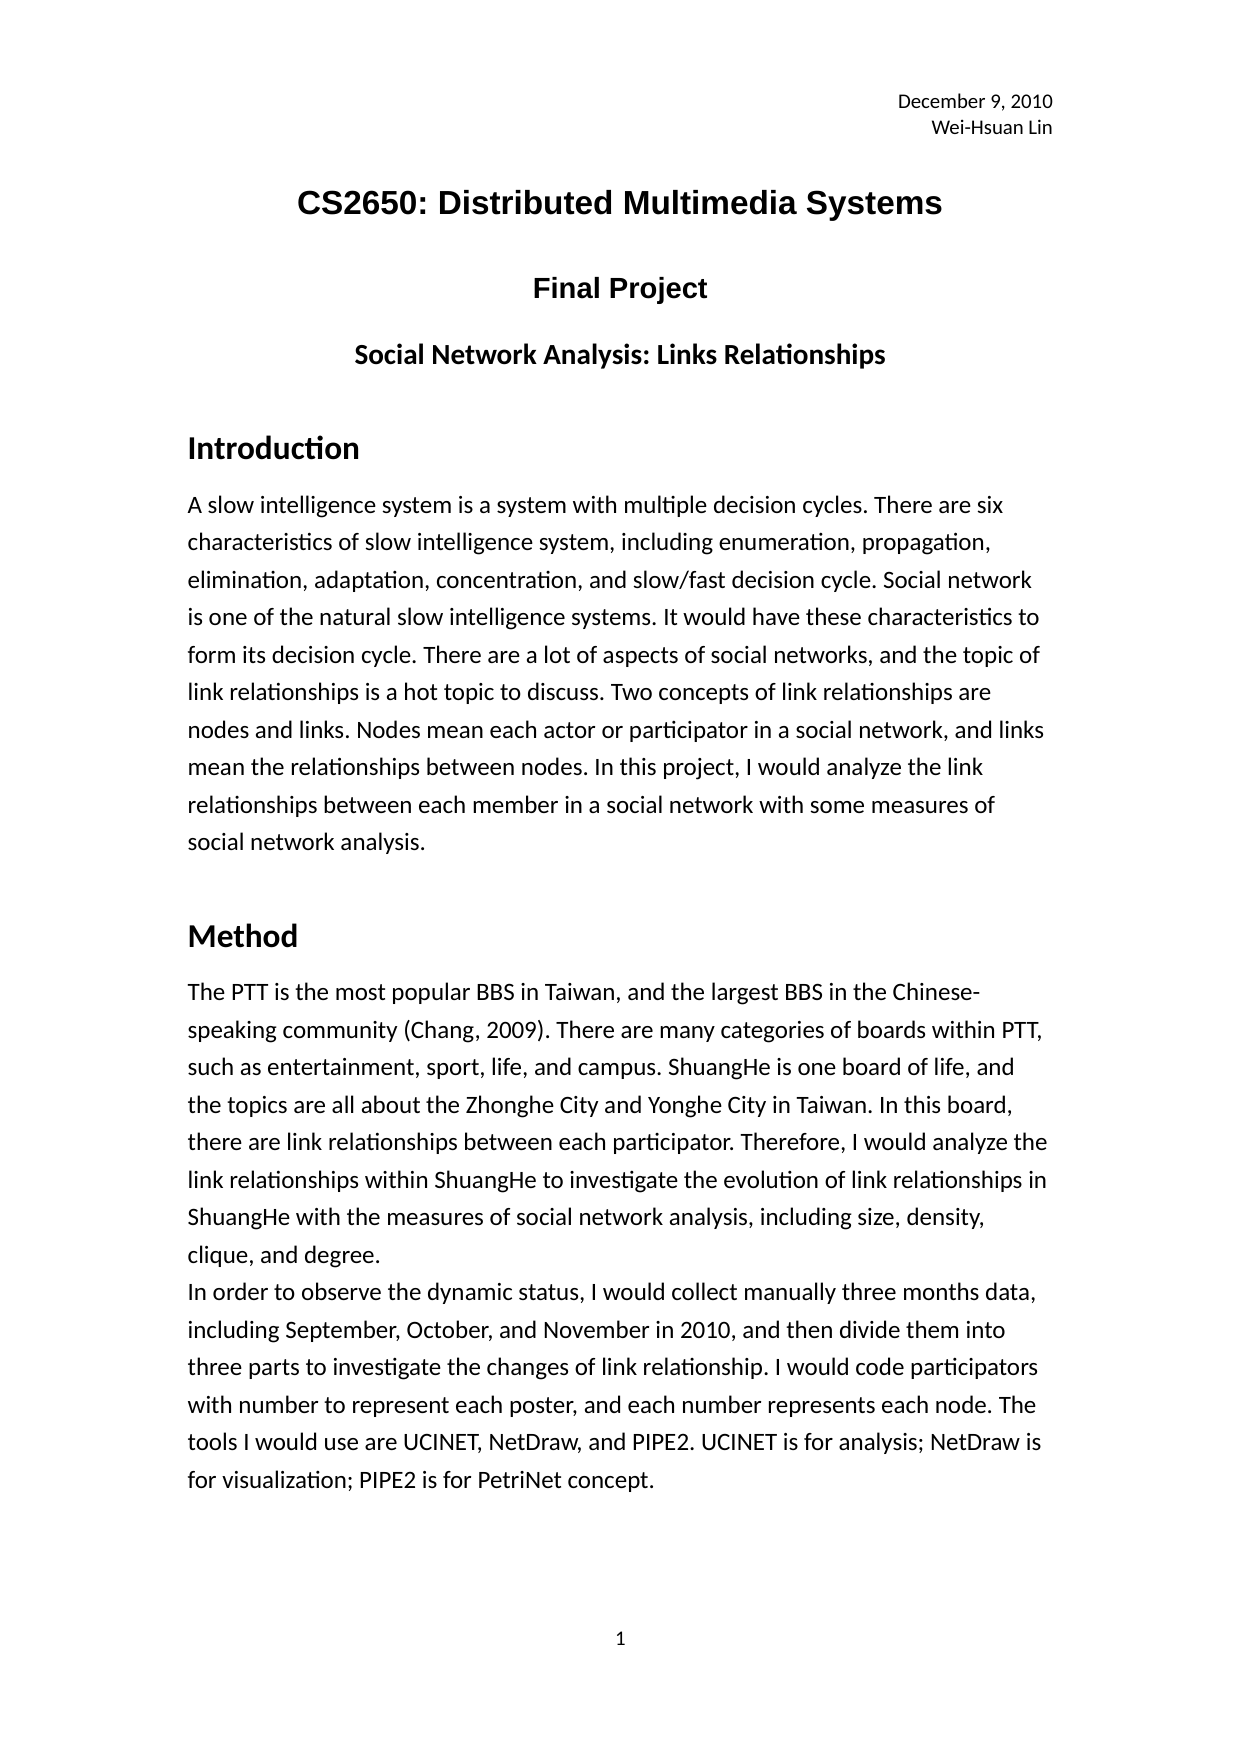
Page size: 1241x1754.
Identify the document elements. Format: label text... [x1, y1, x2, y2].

text In order to observe the dynamic status, I would collect manually three months data, including September, October, and November in 2010, and then divide them into three parts to investigate the changes of link relationship. I would code participators with number to represent each poster, and each number represents each node. The tools I would use are UCINET, NetDraw, and PIPE2. UCINET is for analysis; NetDraw is for visualization; PIPE2 is for PetriNet concept. [187, 1273, 1053, 1498]
text Social Network Analysis: Links Relationships [187, 335, 1053, 373]
text A slow intelligence system is a system with multiple decision cycles. There are six characteristics of slow intelligence system, including enumeration, propagation, elimination, adaptation, concentration, and slow/fast decision cycle. Social network is one of the natural slow intelligence systems. It would have these characteristics to form its decision cycle. There are a lot of aspects of social networks, and the topic of link relationships is a hot topic to discuss. Two concepts of link relationships are nodes and links. Nodes mean each actor or participator in a social network, and links mean the relationships between nodes. In this project, I would analyze the link relationships between each member in a social network with some measures of social network analysis. [187, 485, 1053, 860]
text Introduction [187, 410, 1053, 485]
text The PTT is the most popular BBS in Taiwan, and the largest BBS in the Chinese-speaking community (Chang, 2009). There are many categories of boards within PTT, such as entertainment, sport, life, and campus. ShuangHe is one board of life, and the topics are all about the Zhonghe City and Yonghe City in Taiwan. In this board, there are link relationships between each participator. Therefore, I would analyze the link relationships within ShuangHe to investigate the evolution of link relationships in ShuangHe with the measures of social network analysis, including size, density, clique, and degree. [187, 973, 1053, 1273]
text Final Project [187, 269, 1053, 306]
text Method [187, 898, 1053, 973]
text CS2650: Distributed Multimedia Systems [187, 164, 1053, 239]
